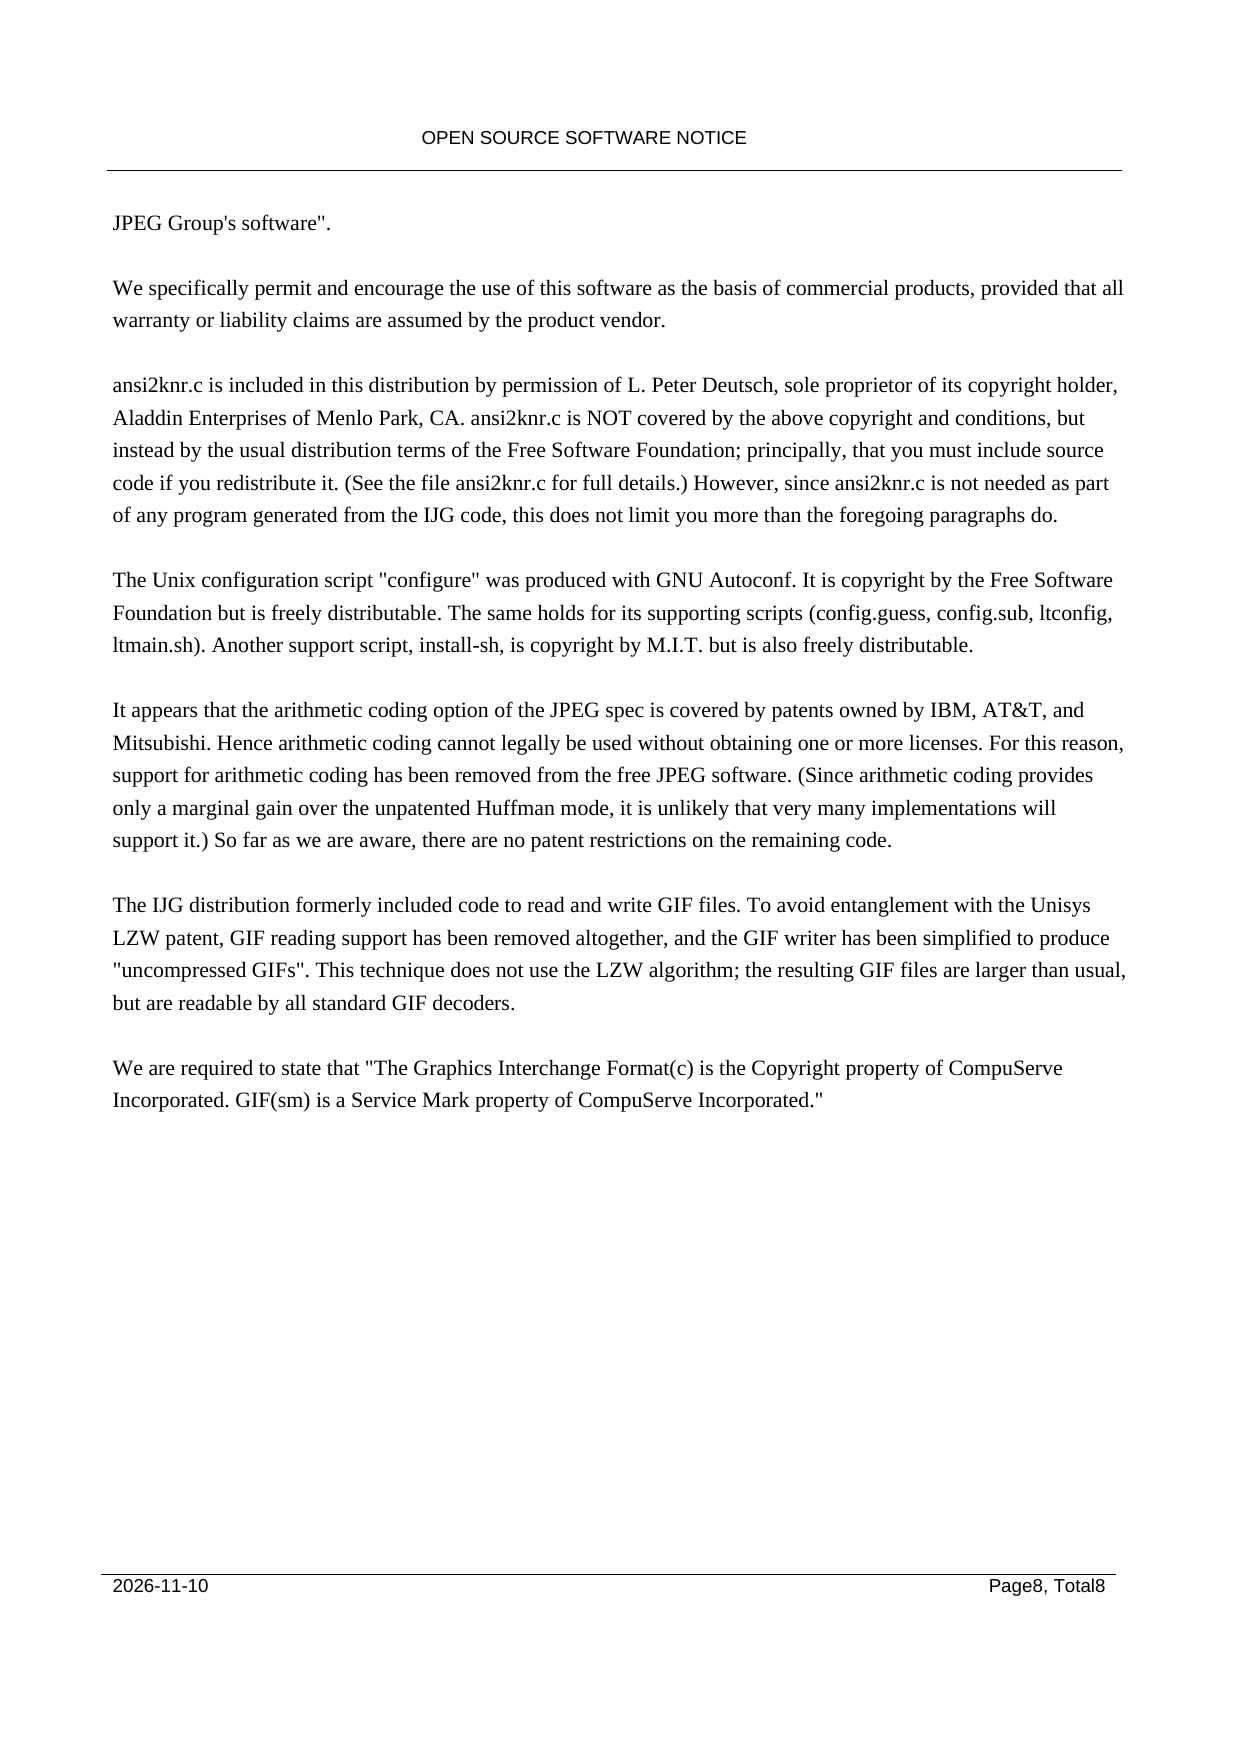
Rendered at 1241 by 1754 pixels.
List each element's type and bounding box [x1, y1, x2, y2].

text [112, 206, 1128, 1149]
